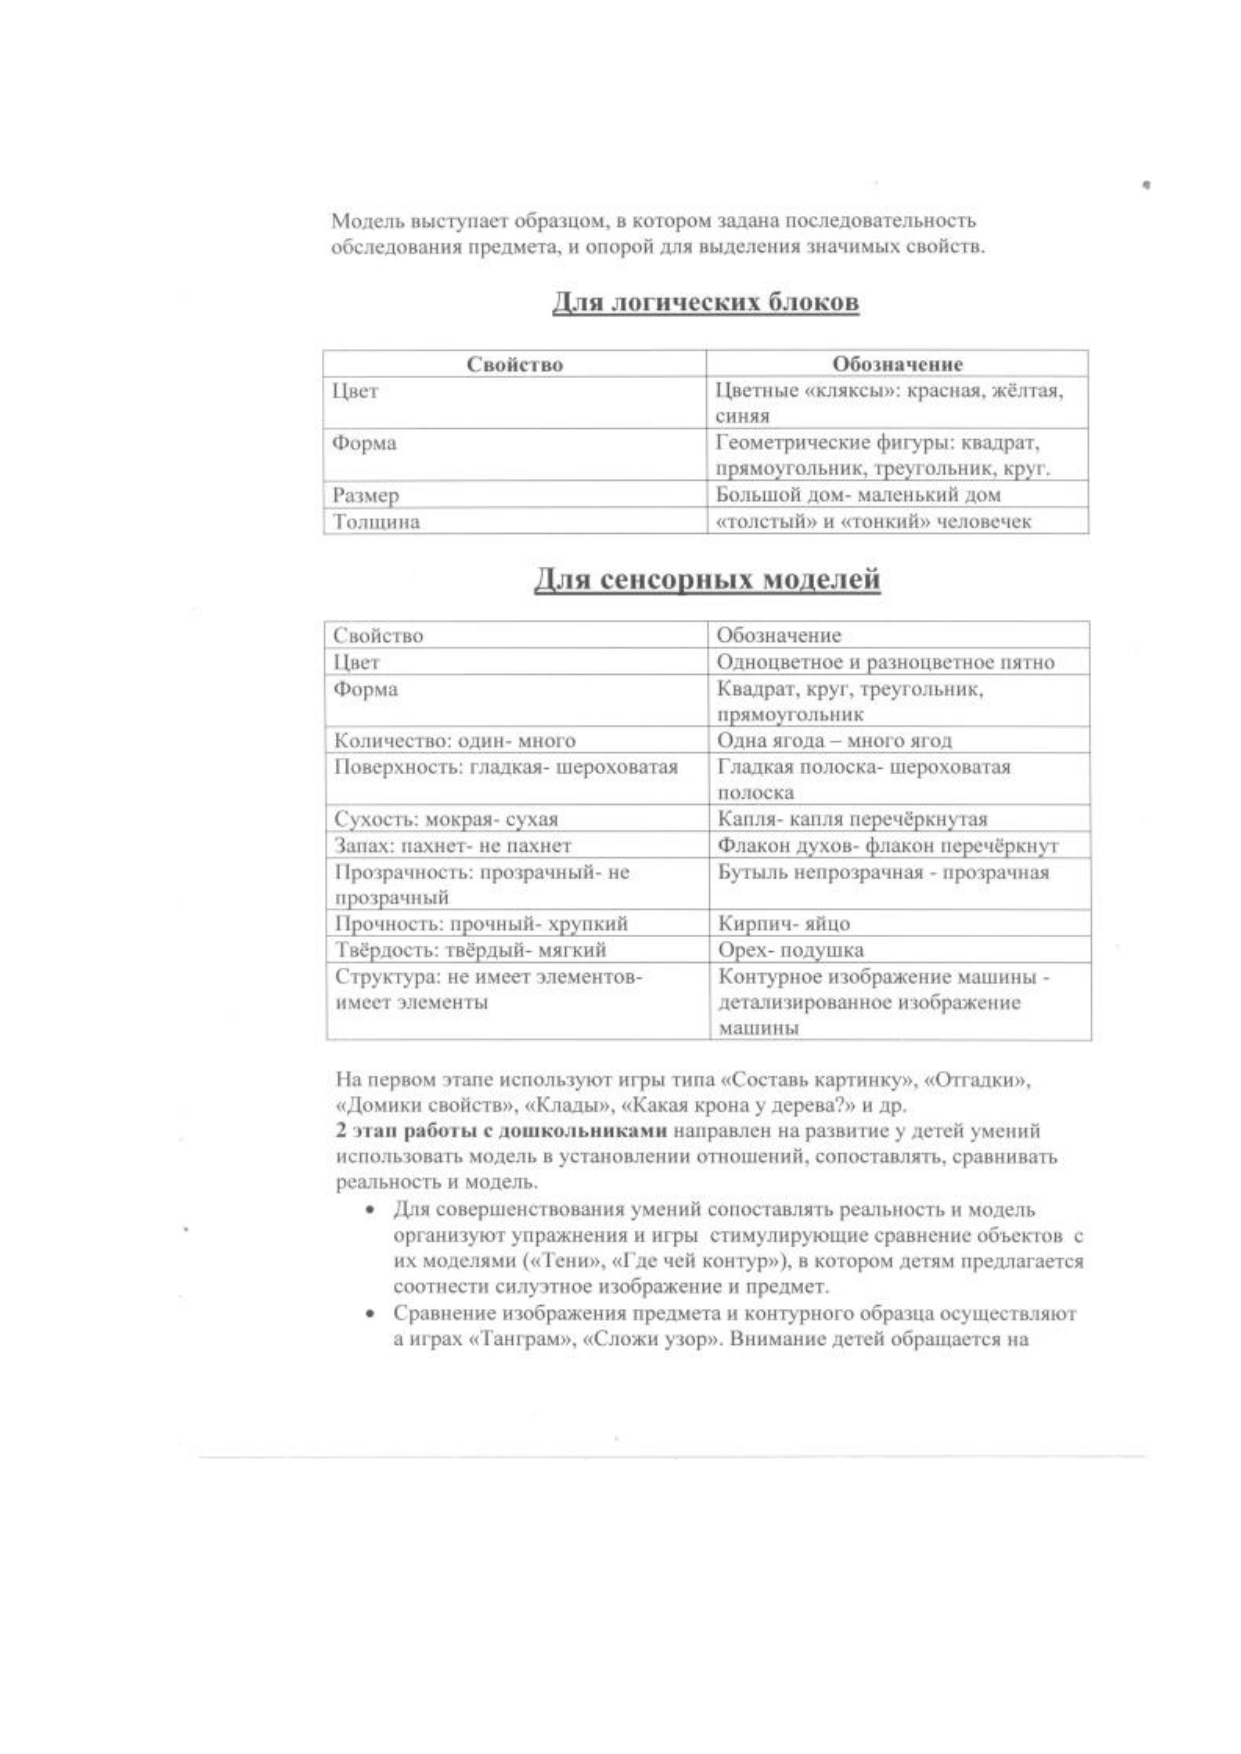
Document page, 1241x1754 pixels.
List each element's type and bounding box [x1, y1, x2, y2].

picture [177, 118, 1152, 1460]
